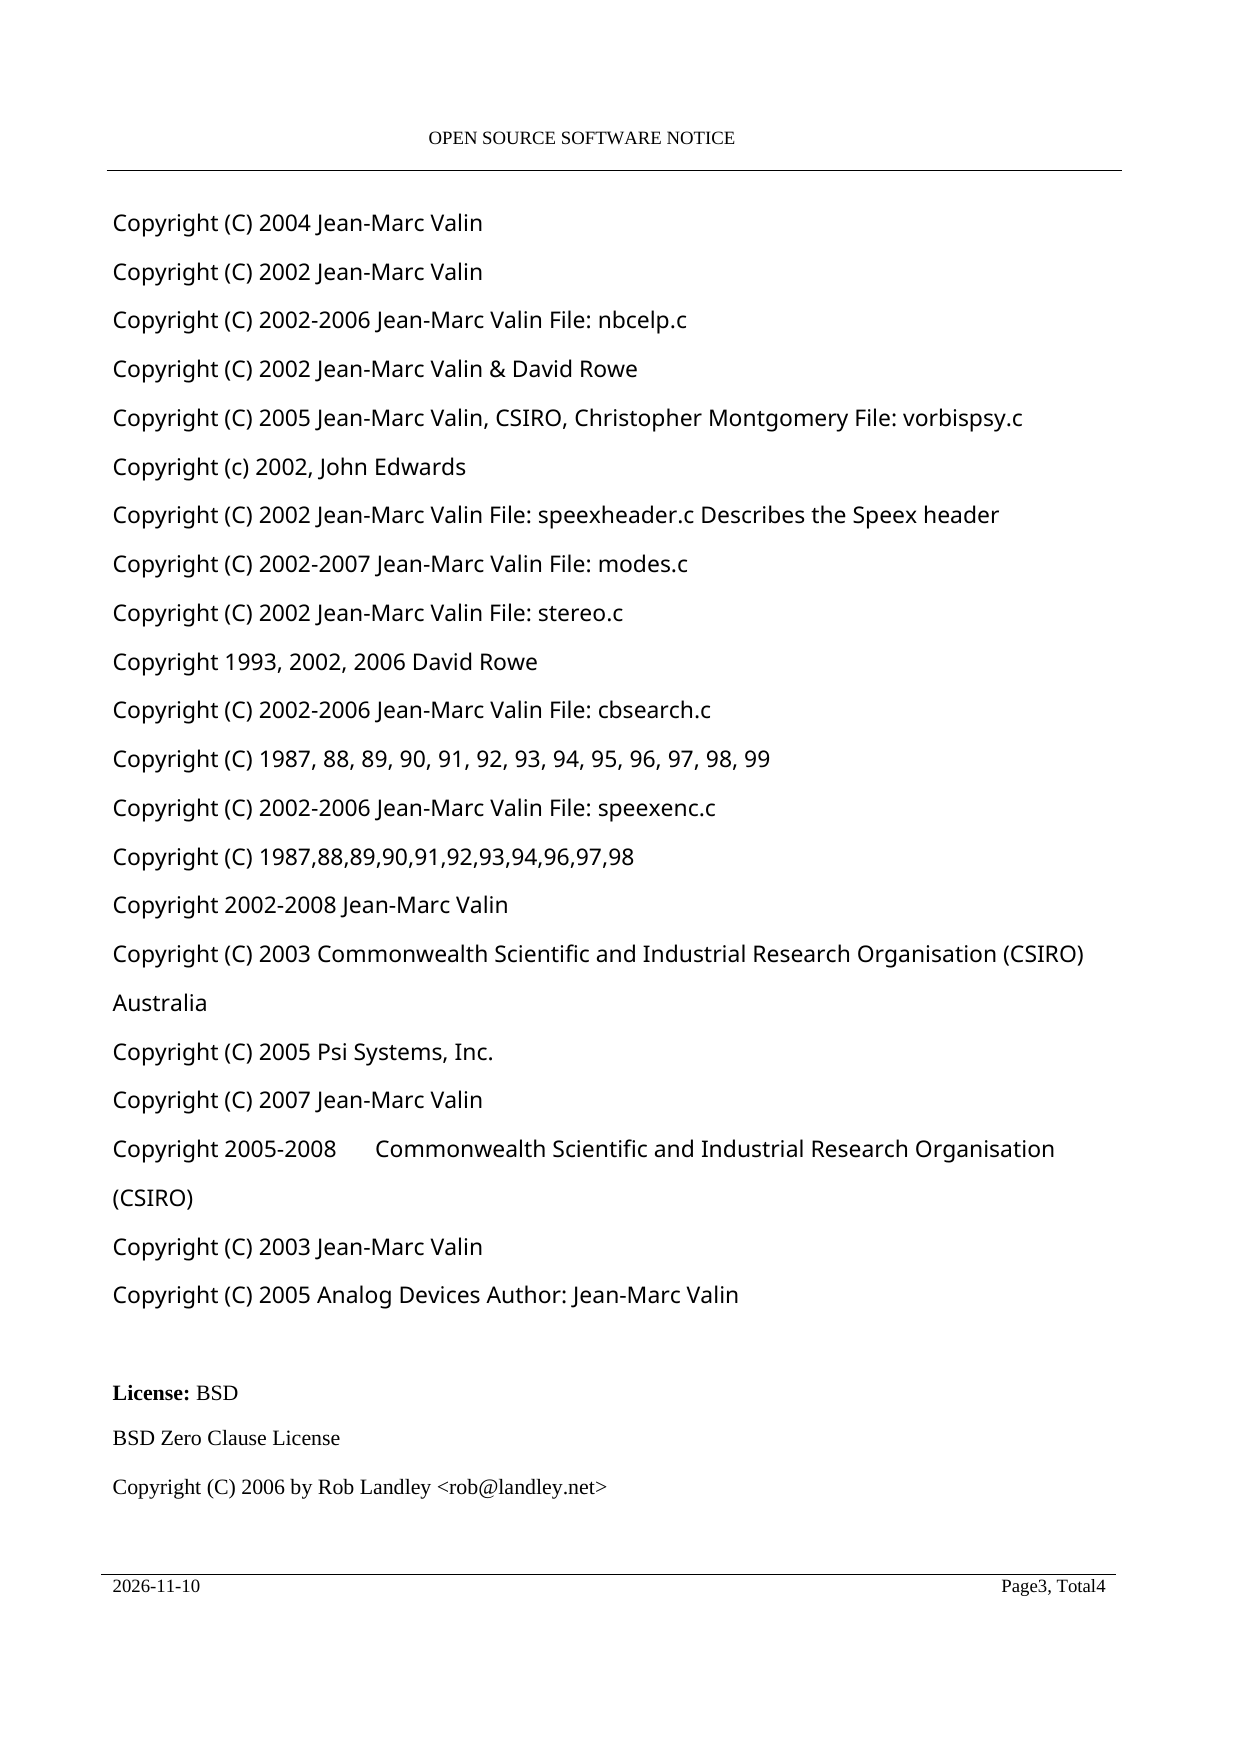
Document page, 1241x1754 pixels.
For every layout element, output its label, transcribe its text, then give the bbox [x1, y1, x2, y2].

text License: BSD [112, 1376, 1128, 1409]
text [112, 1421, 1128, 1503]
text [112, 206, 1128, 1360]
